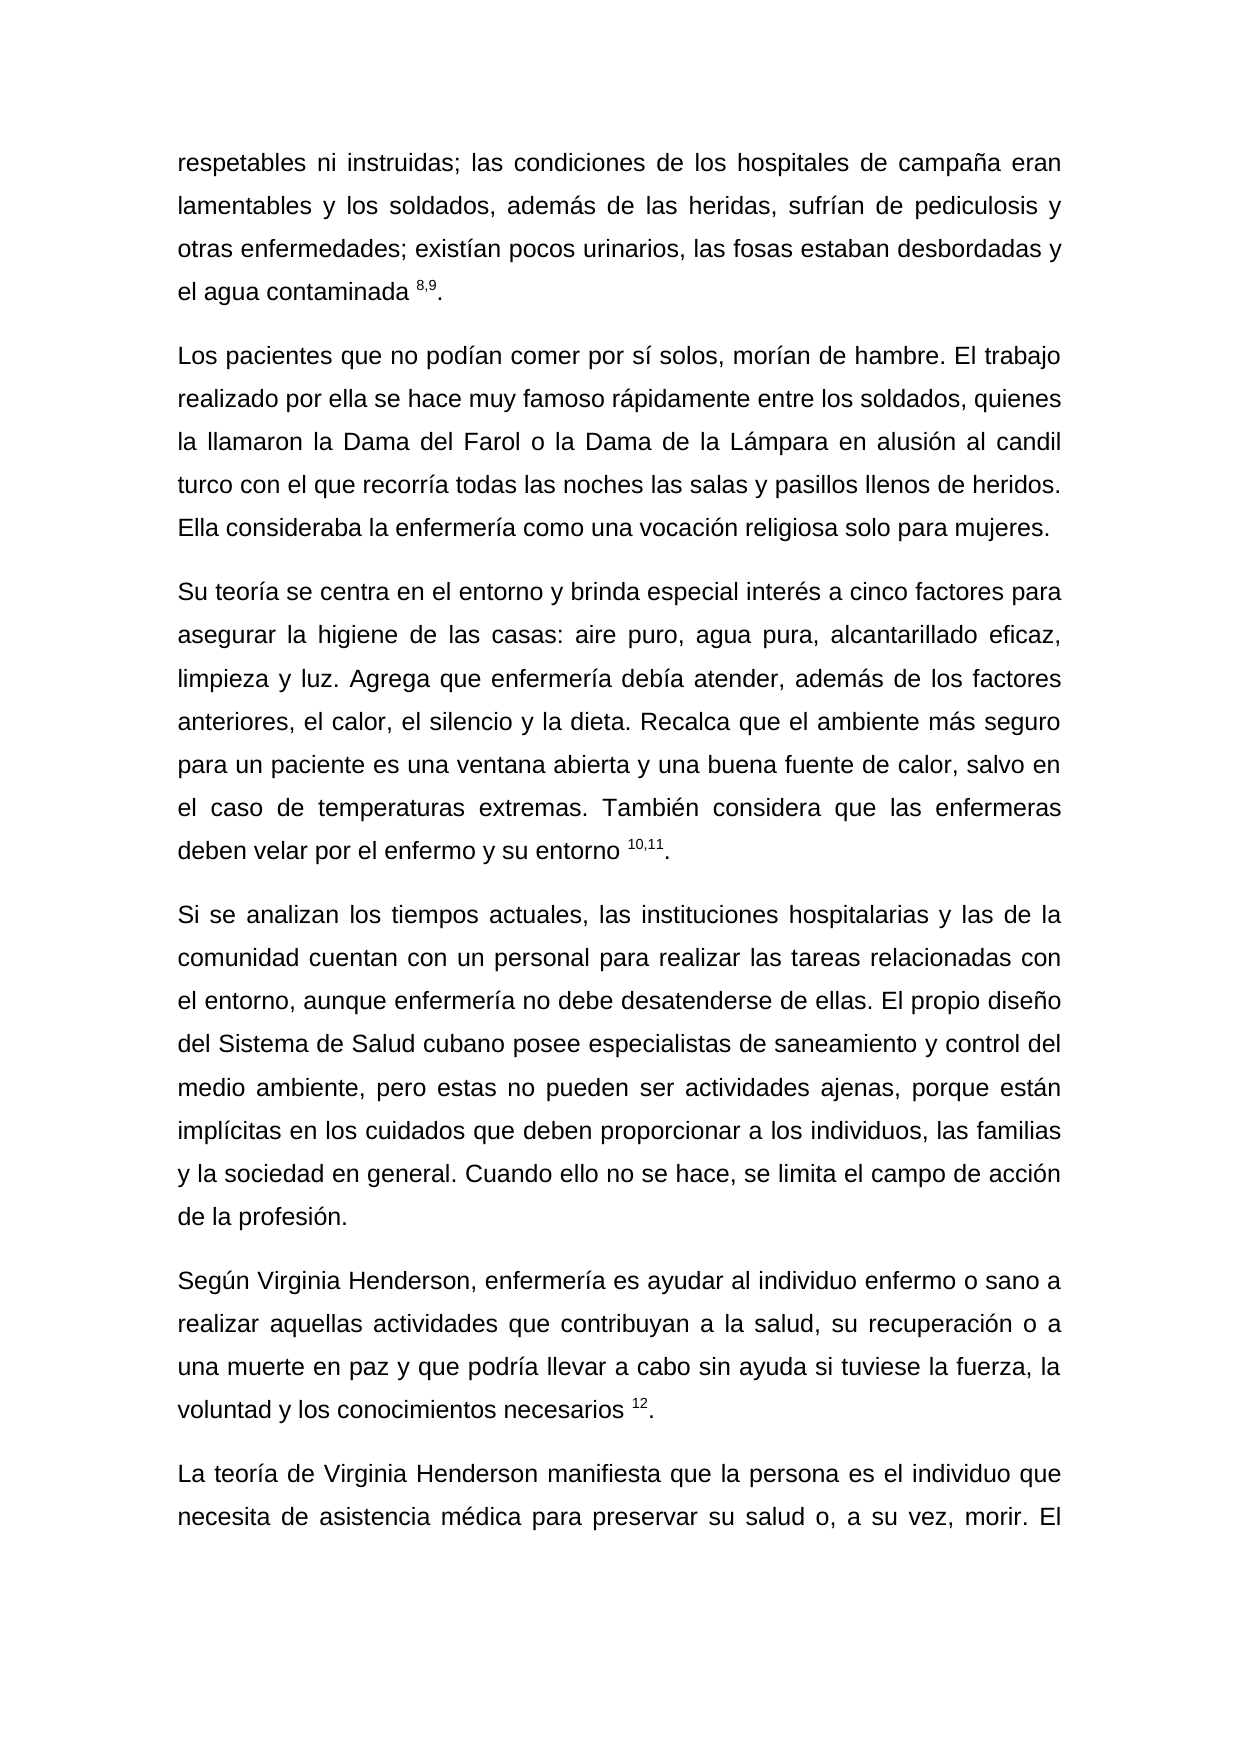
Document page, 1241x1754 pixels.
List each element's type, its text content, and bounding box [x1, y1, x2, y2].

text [177, 148, 1063, 306]
text Su teoría se centra en el entorno y brinda especial interés a cinco factores para asegurar la higiene de las casas: aire puro, agua pura, alcantarillado eficaz, limpieza y luz. Agrega que enfermería debía atender, además de los factores anteriores, el calor, el silencio y la dieta. Recalca que el ambiente más seguro para un paciente es una ventana abierta y una buena fuente de calor, salvo en el caso de temperaturas extremas. También considera que las enfermeras deben velar por el enfermo y su entorno 10,11. [177, 577, 1063, 865]
text Los pacientes que no podían comer por sí solos, morían de hambre. El trabajo realizado por ella se hace muy famoso rápidamente entre los soldados, quienes la llamaron la Dama del Farol o la Dama de la Lámpara en alusión al candil turco con el que recorría todas las noches las salas y pasillos llenos de heridos. Ella consideraba la enfermería como una vocación religiosa solo para mujeres. [177, 341, 1063, 542]
text Si se analizan los tiempos actuales, las instituciones hospitalarias y las de la comunidad cuentan con un personal para realizar las tareas relacionadas con el entorno, aunque enfermería no debe desatenderse de ellas. El propio diseño del Sistema de Salud cubano posee especialistas de saneamiento y control del medio ambiente, pero estas no pueden ser actividades ajenas, porque están implícitas en los cuidados que deben proporcionar a los individuos, las familias y la sociedad en general. Cuando ello no se hace, se limita el campo de acción de la profesión. [177, 900, 1063, 1231]
text Según Virginia Henderson, enfermería es ayudar al individuo enfermo o sano a realizar aquellas actividades que contribuyan a la salud, su recuperación o a una muerte en paz y que podría llevar a cabo sin ayuda si tuviese la fuerza, la voluntad y los conocimientos necesarios 12. [177, 1266, 1063, 1424]
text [177, 1459, 1063, 1531]
